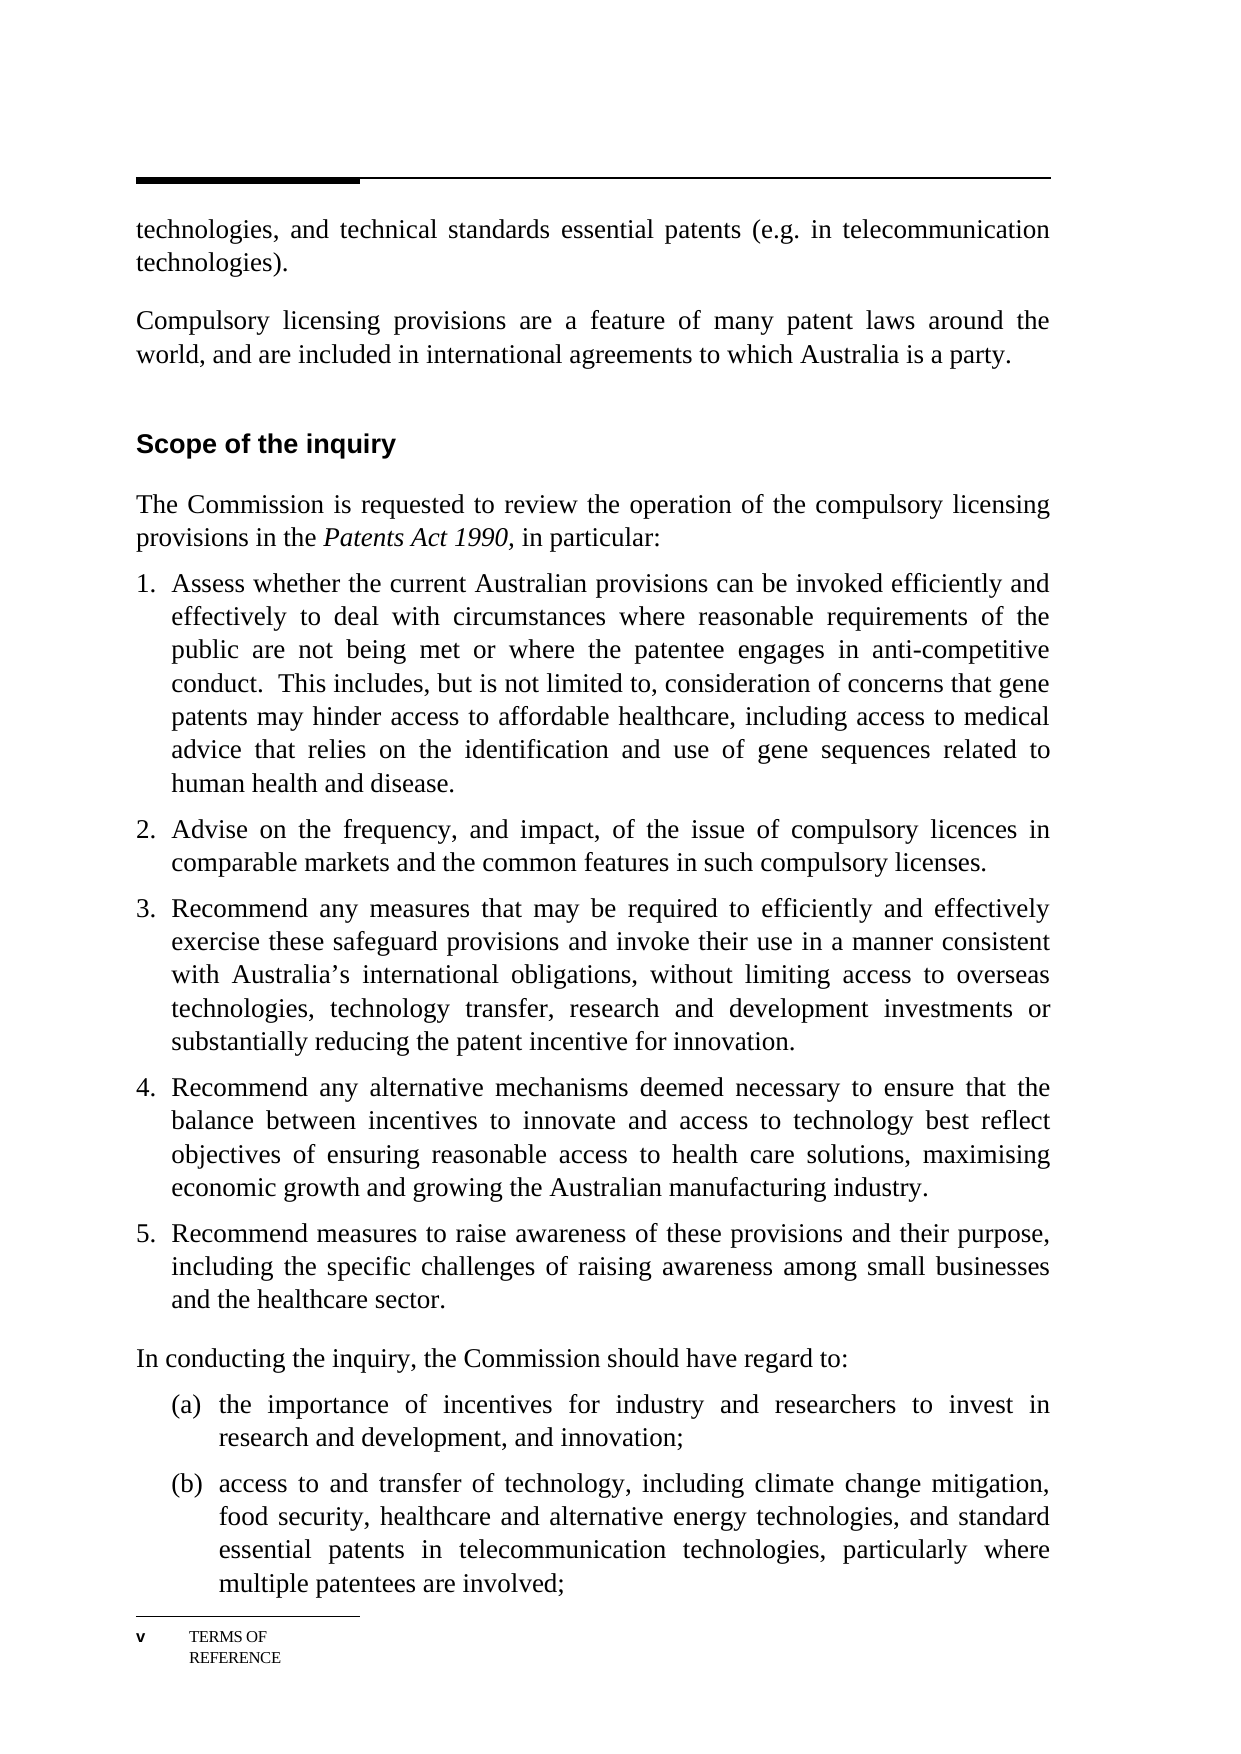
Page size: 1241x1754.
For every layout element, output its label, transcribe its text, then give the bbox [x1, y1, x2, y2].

list Advise on the frequency, and impact, of the issue of compulsory licences in comparable markets and the common features in such compulsory licenses. [136, 811, 1051, 877]
text Scope of the inquiry [136, 427, 1051, 461]
list Assess whether the current Australian provisions can be invoked efficiently and effectively to deal with circumstances where reasonable requirements of the public are not being met or where the patentee engages in anti-competitive conduct. This includes, but is not limited to, consideration of concerns that gene patents may hinder access to affordable healthcare, including access to medical advice that relies on the identification and use of gene sequences related to human health and disease. [136, 565, 1051, 798]
list Recommend any measures that may be required to efficiently and effectively exercise these safeguard provisions and invoke their use in a manner consistent with Australia’s international obligations, without limiting access to overseas technologies, technology transfer, research and development investments or substantially reducing the patent incentive for innovation. [136, 890, 1051, 1056]
text Compulsory licensing provisions are a feature of many patent laws around the world, and are included in international agreements to which Australia is a party. [136, 302, 1051, 369]
text In conducting the inquiry, the Commission should have regard to: [136, 1340, 1051, 1373]
list the importance of incentives for industry and researchers to invest in research and development, and innovation; [171, 1386, 1051, 1452]
list Recommend measures to raise awareness of these provisions and their purpose, including the specific challenges of raising awareness among small businesses and the healthcare sector. [136, 1215, 1051, 1315]
list Recommend any alternative mechanisms deemed necessary to ensure that the balance between incentives to innovate and access to technology best reflect objectives of ensuring reasonable access to health care solutions, maximising economic growth and growing the Australian manufacturing industry. [136, 1069, 1051, 1202]
text The Commission is requested to review the operation of the compulsory licensing provisions in the Patents Act 1990, in particular: [136, 486, 1051, 552]
list access to and transfer of technology, including climate change mitigation, food security, healthcare and alternative energy technologies, and standard essential patents in telecommunication technologies, particularly where multiple patentees are involved; [171, 1465, 1051, 1598]
